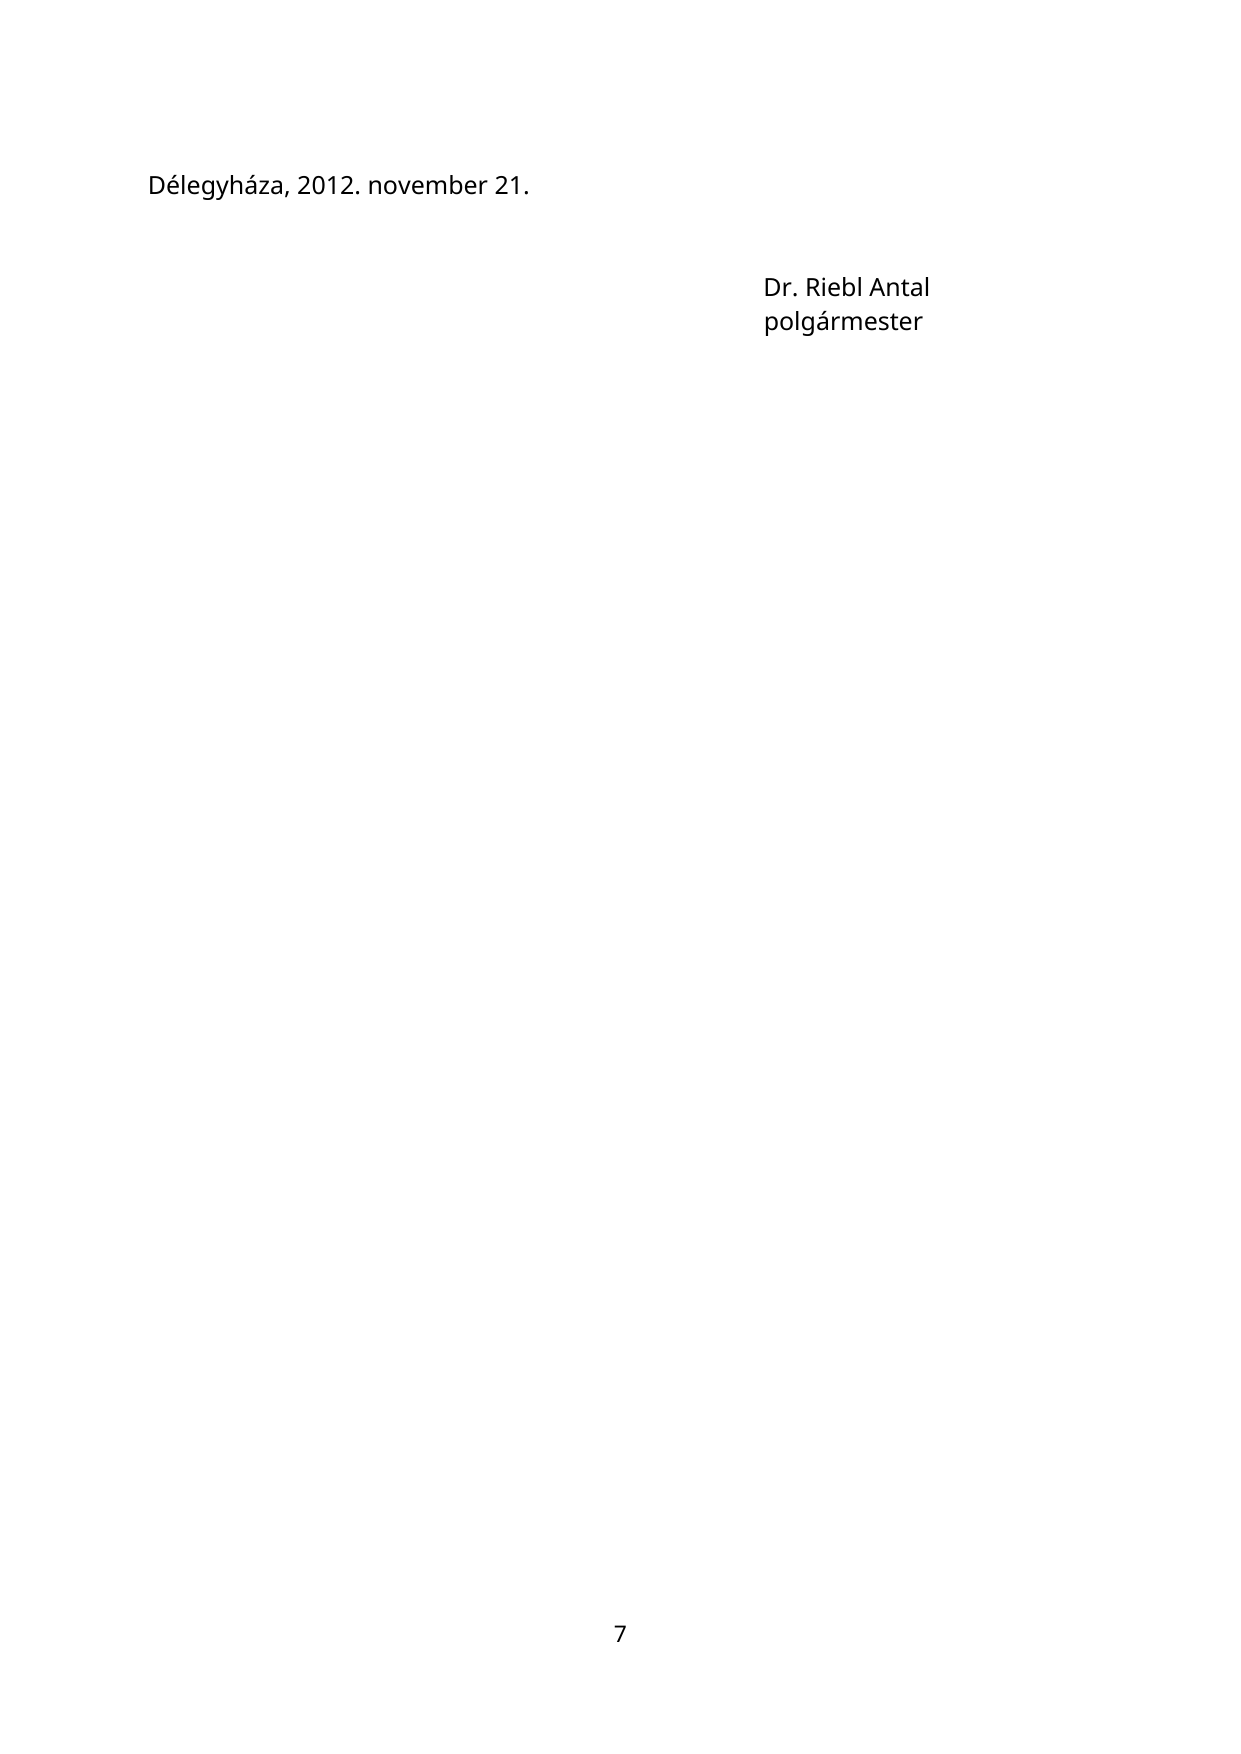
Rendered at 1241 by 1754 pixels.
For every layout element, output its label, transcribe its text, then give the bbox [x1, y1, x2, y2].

text Dr. Riebl Antal [148, 270, 1092, 304]
text Délegyháza, 2012. november 21. [148, 168, 1092, 202]
text polgármester [148, 304, 1092, 338]
